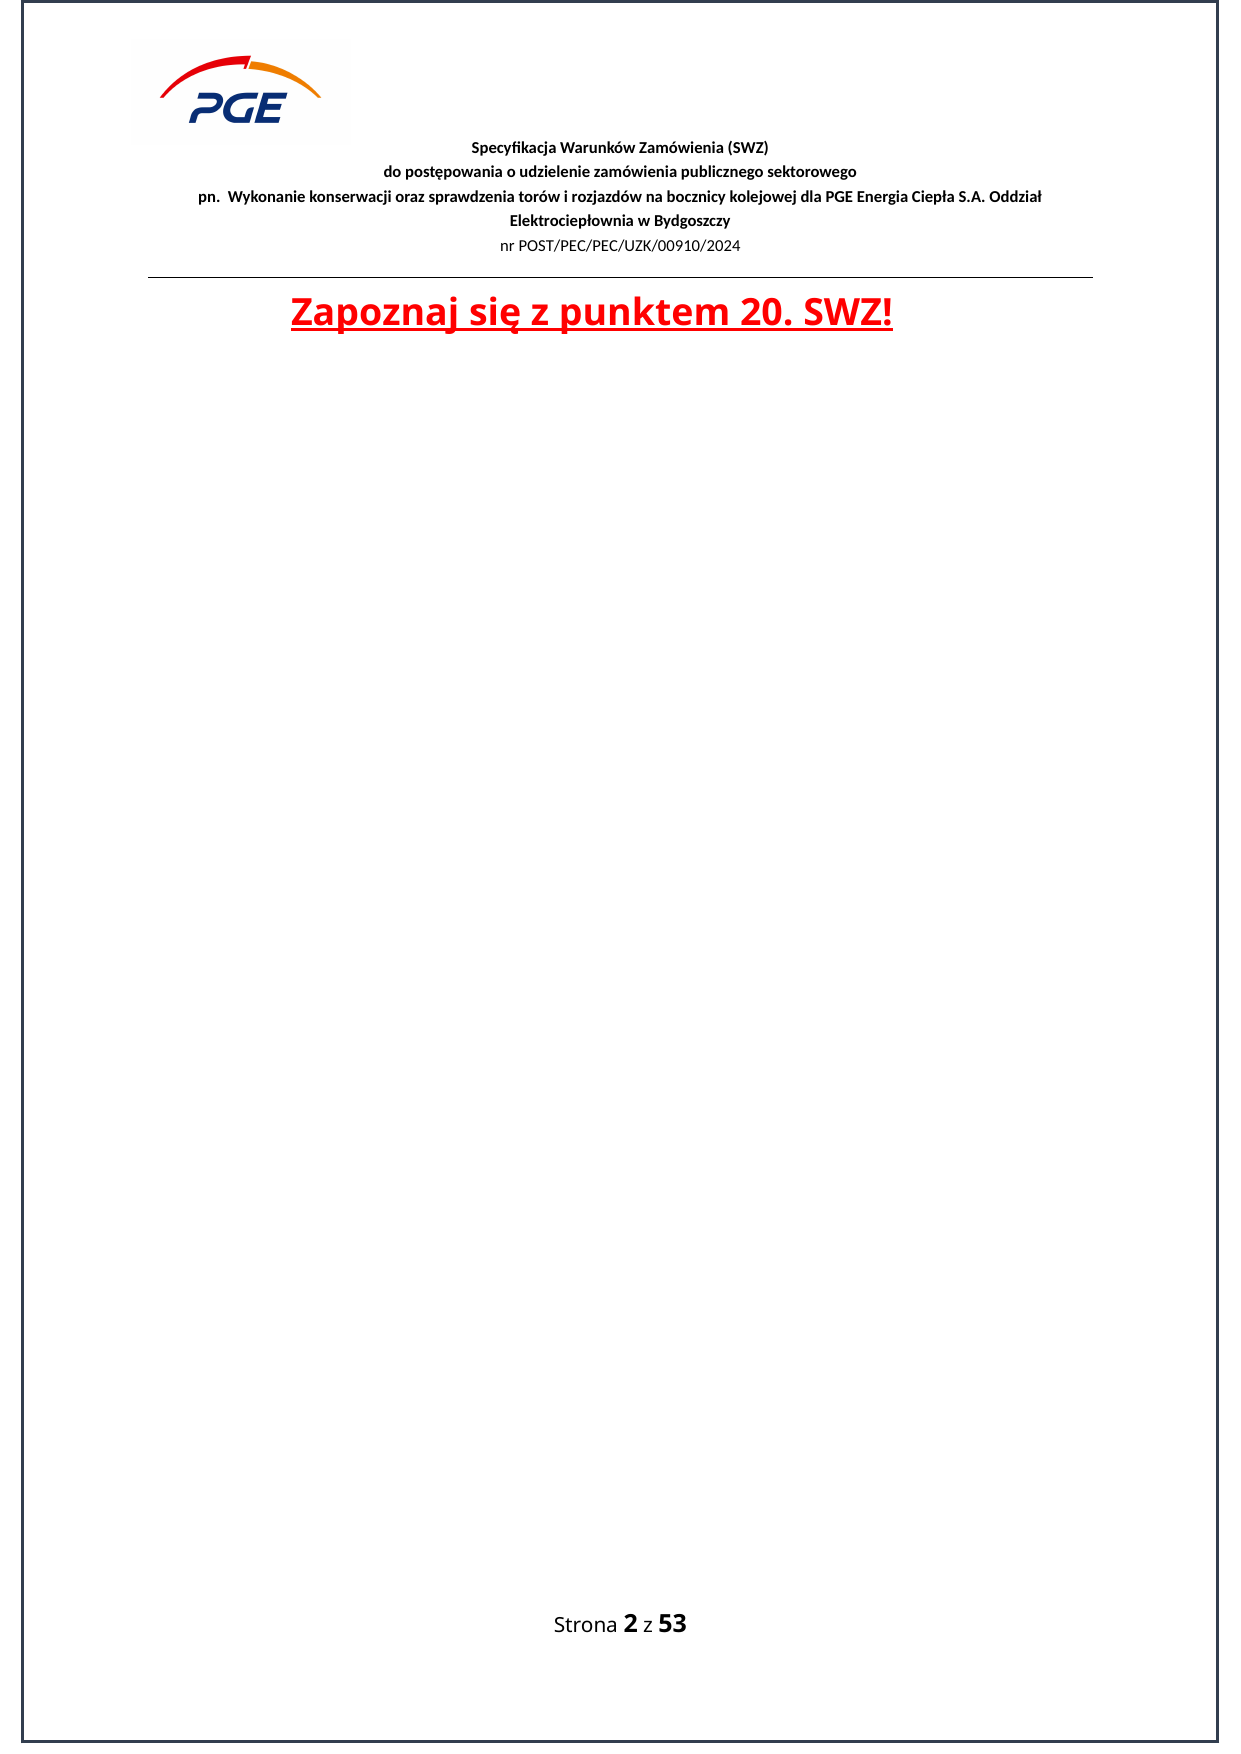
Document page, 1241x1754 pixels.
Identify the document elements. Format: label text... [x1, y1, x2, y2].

text Zapoznaj się z punktem 20. SWZ! [148, 285, 1036, 336]
picture [131, 39, 351, 145]
